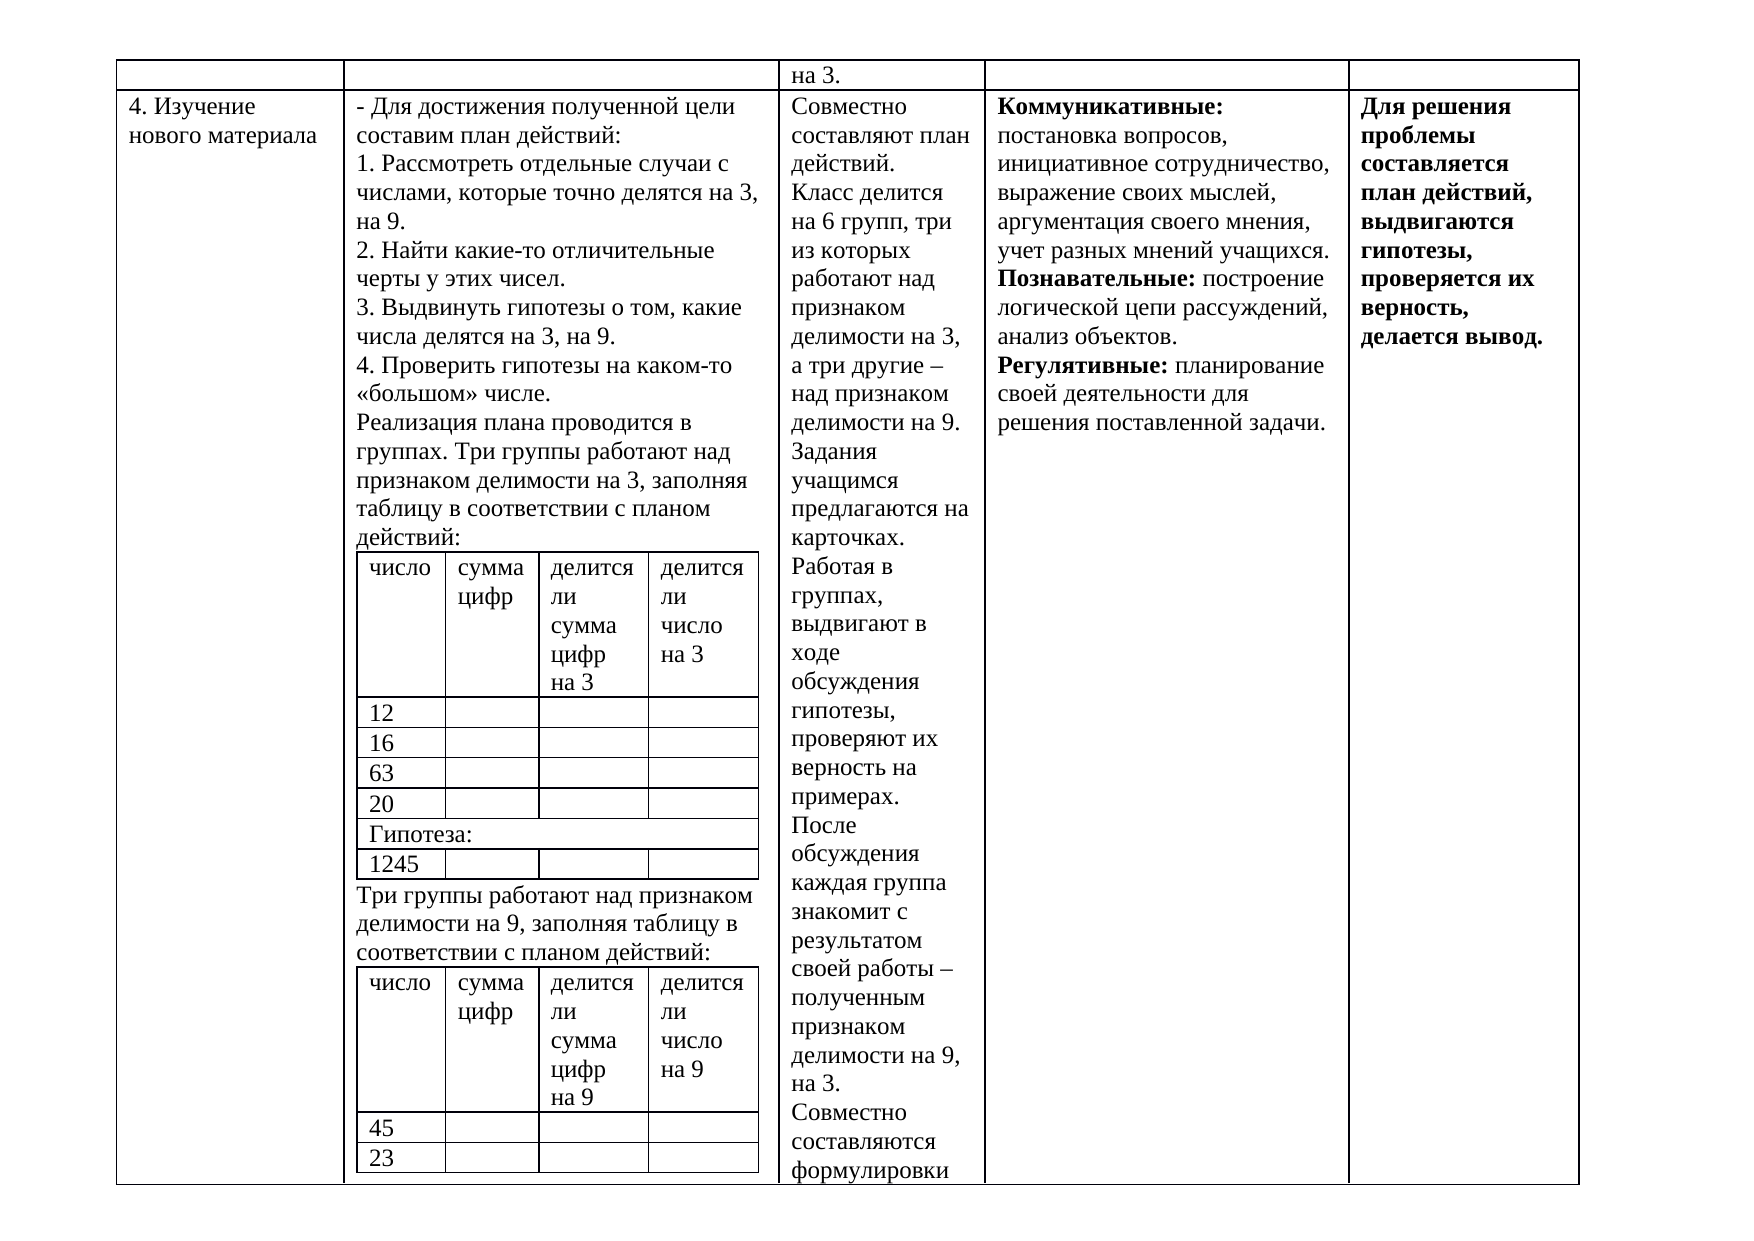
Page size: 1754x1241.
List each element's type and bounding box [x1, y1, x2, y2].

table_cell [1350, 91, 1578, 1183]
table_cell [345, 91, 778, 1183]
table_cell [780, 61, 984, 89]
table_cell [1350, 61, 1578, 89]
table_cell [986, 91, 1348, 1183]
table_cell [117, 61, 343, 89]
table_cell [345, 61, 778, 89]
table_cell [986, 61, 1348, 89]
table_cell [780, 91, 984, 1183]
table_cell [117, 91, 343, 1183]
